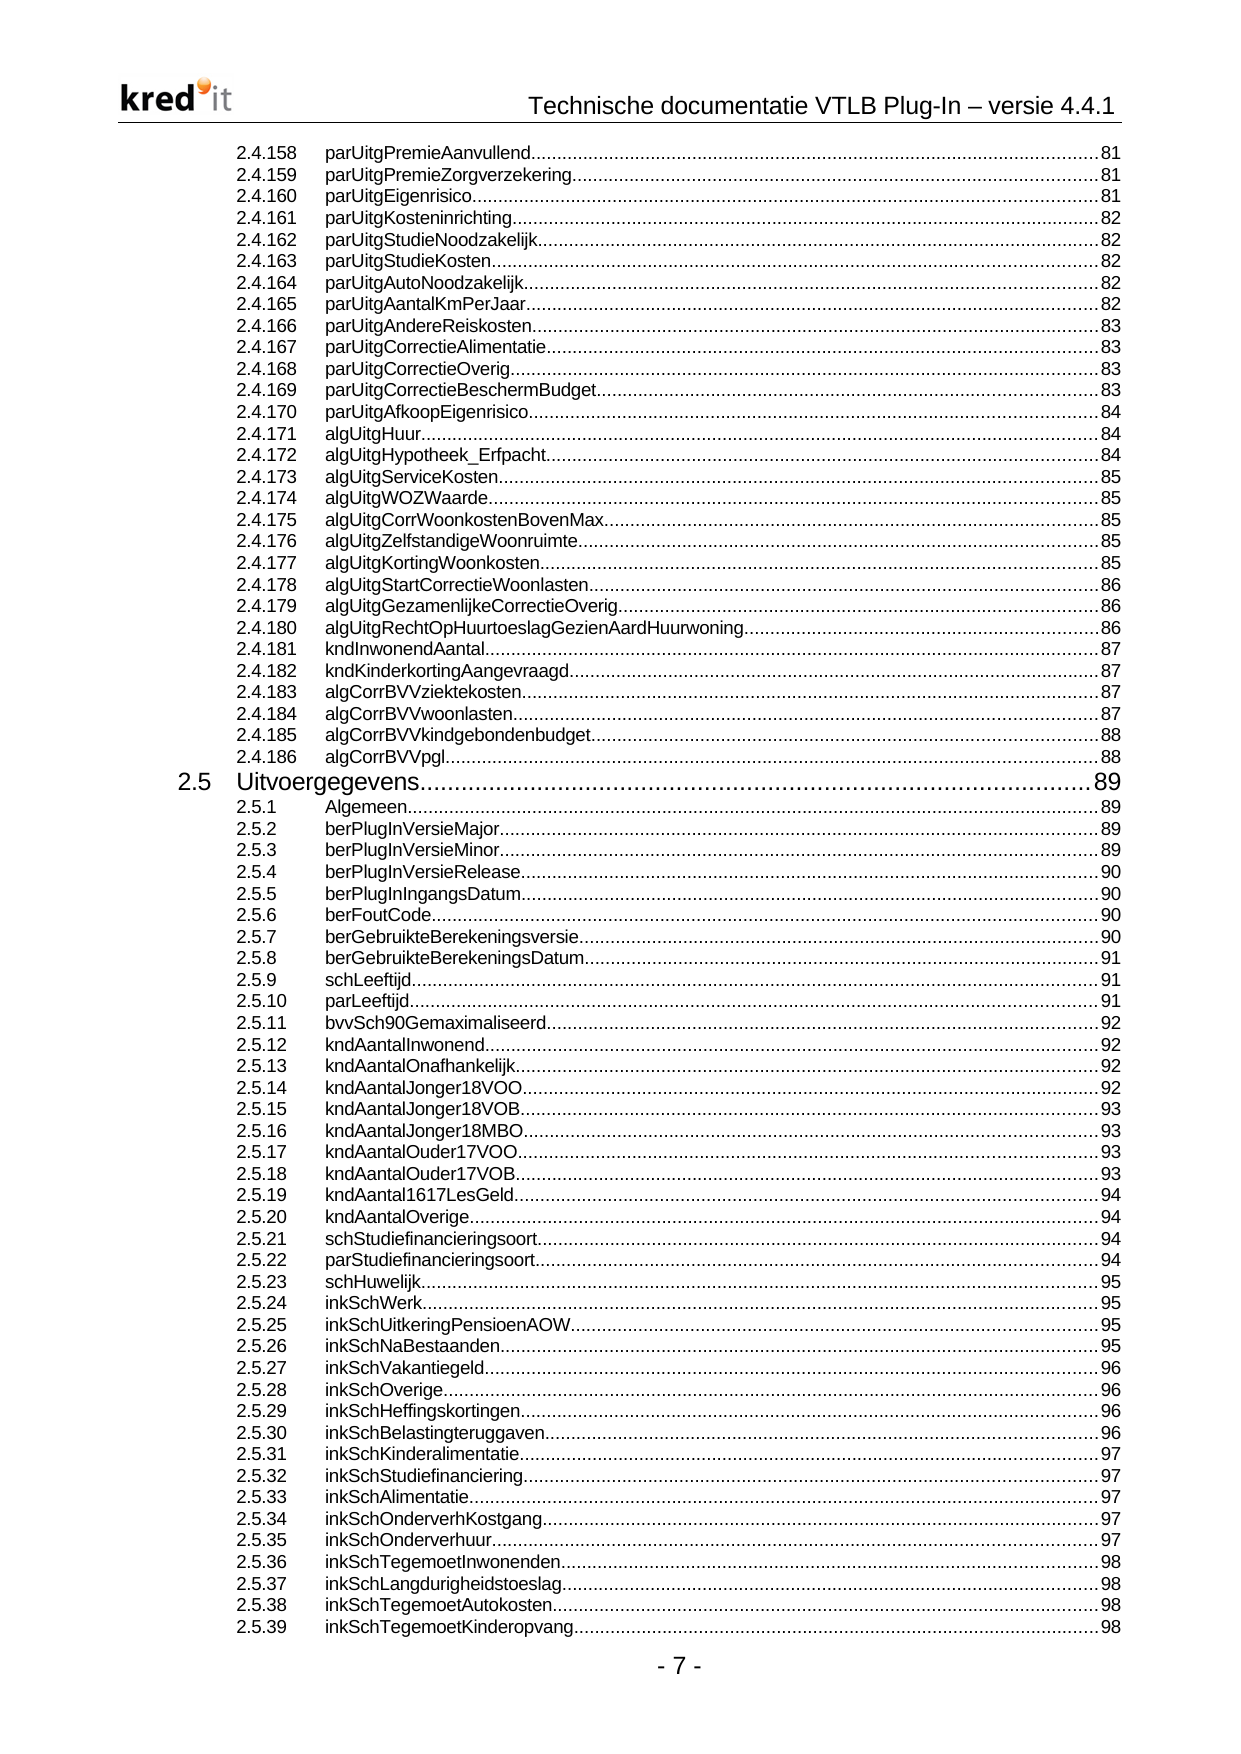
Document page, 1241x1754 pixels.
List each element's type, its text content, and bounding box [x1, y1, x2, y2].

text 2.5.15 kndAantalJonger18VOB 93 [236, 1098, 1122, 1119]
text 2.5.14 kndAantalJonger18VOO 92 [236, 1076, 1122, 1098]
text 2.4.169 parUitgCorrectieBeschermBudget 83 [236, 379, 1122, 401]
text 2.5.25 inkSchUitkeringPensioenAOW 95 [236, 1314, 1122, 1335]
text 2.5.18 kndAantalOuder17VOB 93 [236, 1163, 1122, 1184]
text 2.5.33 inkSchAlimentatie 97 [236, 1486, 1122, 1508]
text 2.4.184 algCorrBVVwoonlasten 87 [236, 703, 1122, 724]
text 2.5.37 inkSchLangdurigheidstoeslag 98 [236, 1572, 1122, 1594]
text 2.5.19 kndAantal1617LesGeld 94 [236, 1184, 1122, 1206]
text 2.5.24 inkSchWerk 95 [236, 1292, 1122, 1314]
text 2.5.8 berGebruikteBerekeningsDatum 91 [236, 947, 1122, 969]
text 2.5.31 inkSchKinderalimentatie 97 [236, 1443, 1122, 1464]
text 2.5.21 schStudiefinancieringsoort 94 [236, 1227, 1122, 1249]
text 2.5.35 inkSchOnderverhuur 97 [236, 1529, 1122, 1551]
text 2.5.22 parStudiefinancieringsoort 94 [236, 1249, 1122, 1271]
text 2.5.29 inkSchHeffingskortingen 96 [236, 1400, 1122, 1421]
text 2.4.163 parUitgStudieKosten 82 [236, 250, 1122, 271]
text 2.4.168 parUitgCorrectieOverig 83 [236, 358, 1122, 379]
text 2.4.166 parUitgAndereReiskosten 83 [236, 314, 1122, 336]
text 2.5.38 inkSchTegemoetAutokosten 98 [236, 1594, 1122, 1616]
text 2.4.158 parUitgPremieAanvullend 81 [236, 142, 1122, 164]
text 2.5.23 schHuwelijk 95 [236, 1271, 1122, 1292]
text 2.5 Uitvoergegevens 89 [177, 767, 1122, 796]
text 2.5.39 inkSchTegemoetKinderopvang 98 [236, 1616, 1122, 1637]
text 2.5.32 inkSchStudiefinanciering 97 [236, 1464, 1122, 1486]
text 2.5.7 berGebruikteBerekeningsversie 90 [236, 926, 1122, 947]
text 2.5.16 kndAantalJonger18MBO 93 [236, 1119, 1122, 1141]
text 2.5.11 bvvSch90Gemaximaliseerd 92 [236, 1012, 1122, 1033]
text 2.4.175 algUitgCorrWoonkostenBovenMax 85 [236, 509, 1122, 530]
text 2.4.174 algUitgWOZWaarde 85 [236, 487, 1122, 509]
text 2.4.161 parUitgKosteninrichting 82 [236, 207, 1122, 228]
picture [118, 73, 234, 115]
text 2.5.27 inkSchVakantiegeld 96 [236, 1357, 1122, 1378]
text 2.4.177 algUitgKortingWoonkosten 85 [236, 552, 1122, 573]
text 2.5.9 schLeeftijd 91 [236, 969, 1122, 990]
text 2.5.36 inkSchTegemoetInwonenden 98 [236, 1551, 1122, 1572]
text 2.4.186 algCorrBVVpgl 88 [236, 746, 1122, 767]
text 2.5.5 berPlugInIngangsDatum 90 [236, 882, 1122, 904]
text 2.5.12 kndAantalInwonend 92 [236, 1033, 1122, 1055]
text 2.5.34 inkSchOnderverhKostgang 97 [236, 1508, 1122, 1529]
text 2.5.17 kndAantalOuder17VOO 93 [236, 1141, 1122, 1163]
text 2.4.167 parUitgCorrectieAlimentatie 83 [236, 336, 1122, 358]
text 2.5.13 kndAantalOnafhankelijk 92 [236, 1055, 1122, 1076]
text 2.5.28 inkSchOverige 96 [236, 1378, 1122, 1400]
text 2.4.182 kndKinderkortingAangevraagd 87 [236, 659, 1122, 681]
text 2.4.180 algUitgRechtOpHuurtoeslagGezienAardHuurwoning 86 [236, 616, 1122, 638]
text 2.5.1 Algemeen 89 [236, 796, 1122, 818]
text 2.4.183 algCorrBVVziektekosten 87 [236, 681, 1122, 703]
text 2.4.173 algUitgServiceKosten 85 [236, 466, 1122, 487]
text 2.5.30 inkSchBelastingteruggaven 96 [236, 1421, 1122, 1443]
text 2.4.181 kndInwonendAantal 87 [236, 638, 1122, 659]
text 2.4.176 algUitgZelfstandigeWoonruimte 85 [236, 530, 1122, 552]
text 2.5.6 berFoutCode 90 [236, 904, 1122, 926]
text 2.5.26 inkSchNaBestaanden 95 [236, 1335, 1122, 1357]
text 2.4.178 algUitgStartCorrectieWoonlasten 86 [236, 573, 1122, 595]
text 2.5.20 kndAantalOverige 94 [236, 1206, 1122, 1227]
text 2.5.3 berPlugInVersieMinor 89 [236, 839, 1122, 861]
text 2.4.170 parUitgAfkoopEigenrisico 84 [236, 401, 1122, 422]
text 2.5.4 berPlugInVersieRelease 90 [236, 861, 1122, 882]
text 2.4.165 parUitgAantalKmPerJaar 82 [236, 293, 1122, 314]
text 2.4.159 parUitgPremieZorgverzekering 81 [236, 164, 1122, 185]
text 2.4.172 algUitgHypotheek_Erfpacht 84 [236, 444, 1122, 466]
text 2.4.162 parUitgStudieNoodzakelijk 82 [236, 228, 1122, 250]
text 2.4.171 algUitgHuur 84 [236, 422, 1122, 444]
text 2.4.179 algUitgGezamenlijkeCorrectieOverig 86 [236, 595, 1122, 616]
text 2.4.185 algCorrBVVkindgebondenbudget 88 [236, 724, 1122, 746]
text 2.5.2 berPlugInVersieMajor 89 [236, 818, 1122, 839]
text 2.4.164 parUitgAutoNoodzakelijk 82 [236, 271, 1122, 293]
text 2.4.160 parUitgEigenrisico 81 [236, 185, 1122, 207]
text 2.5.10 parLeeftijd 91 [236, 990, 1122, 1012]
